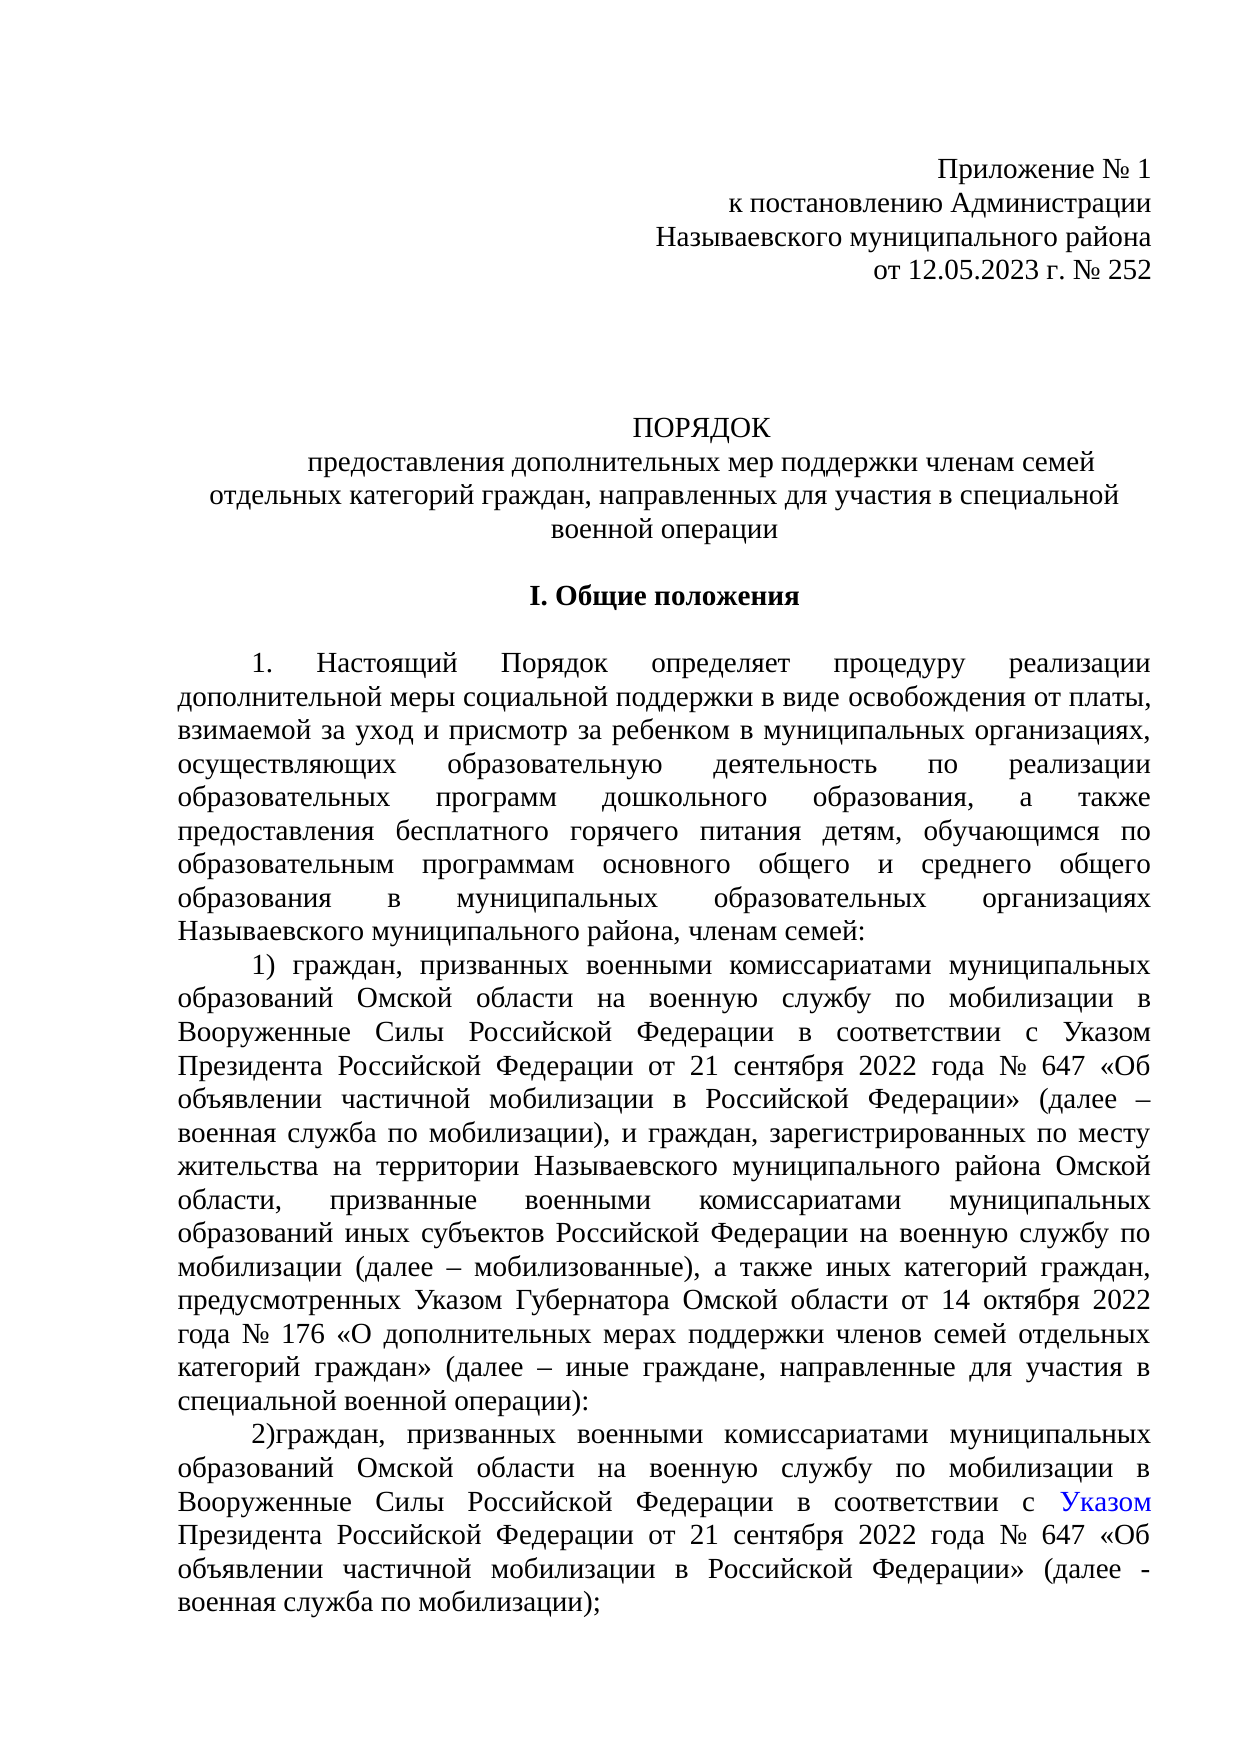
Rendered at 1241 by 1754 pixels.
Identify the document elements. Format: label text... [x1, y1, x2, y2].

text предоставления дополнительных мер поддержки членам семей отдельных категорий граждан, направленных для участия в специальной военной операции [177, 444, 1152, 544]
text Приложение № 1 [650, 152, 1152, 185]
text к постановлению Администрации [650, 185, 1152, 219]
text 2)граждан, призванных военными комиссариатами муниципальных образований Омской области на военную службу по мобилизации в Вооруженные Силы Российской Федерации в соответствии с Указом Президента Российской Федерации от 21 сентября 2022 года № 647 «Об объявлении частичной мобилизации в Российской Федерации» (далее - военная служба по мобилизации); [177, 1417, 1152, 1618]
text 1. Настоящий Порядок определяет процедуру реализации дополнительной меры социальной поддержки в виде освобождения от платы, взимаемой за уход и присмотр за ребенком в муниципальных организациях, осуществляющих образовательную деятельность по реализации образовательных программ дошкольного образования, а также предоставления бесплатного горячего питания детям, обучающимся по образовательным программам основного общего и среднего общего образования в муниципальных образовательных организациях Называевского муниципального района, членам семей: [177, 645, 1152, 947]
text ПОРЯДОК [177, 410, 1152, 444]
text от 12.05.2023 г. № 252 [650, 252, 1152, 286]
text 1) граждан, призванных военными комиссариатами муниципальных образований Омской области на военную службу по мобилизации в Вооруженные Силы Российской Федерации в соответствии с Указом Президента Российской Федерации от 21 сентября 2022 года № 647 «Об объявлении частичной мобилизации в Российской Федерации» (далее – военная служба по мобилизации), и граждан, зарегистрированных по месту жительства на территории Называевского муниципального района Омской области, призванные военными комиссариатами муниципальных образований иных субъектов Российской Федерации на военную службу по мобилизации (далее – мобилизованные), а также иных категорий граждан, предусмотренных Указом Губернатора Омской области от 14 октября 2022 года № 176 «О дополнительных мерах поддержки членов семей отдельных категорий граждан» (далее – иные граждане, направленные для участия в специальной военной операции): [177, 947, 1152, 1417]
text Называевского муниципального района [650, 219, 1152, 252]
text I. Общие положения [177, 578, 1152, 612]
